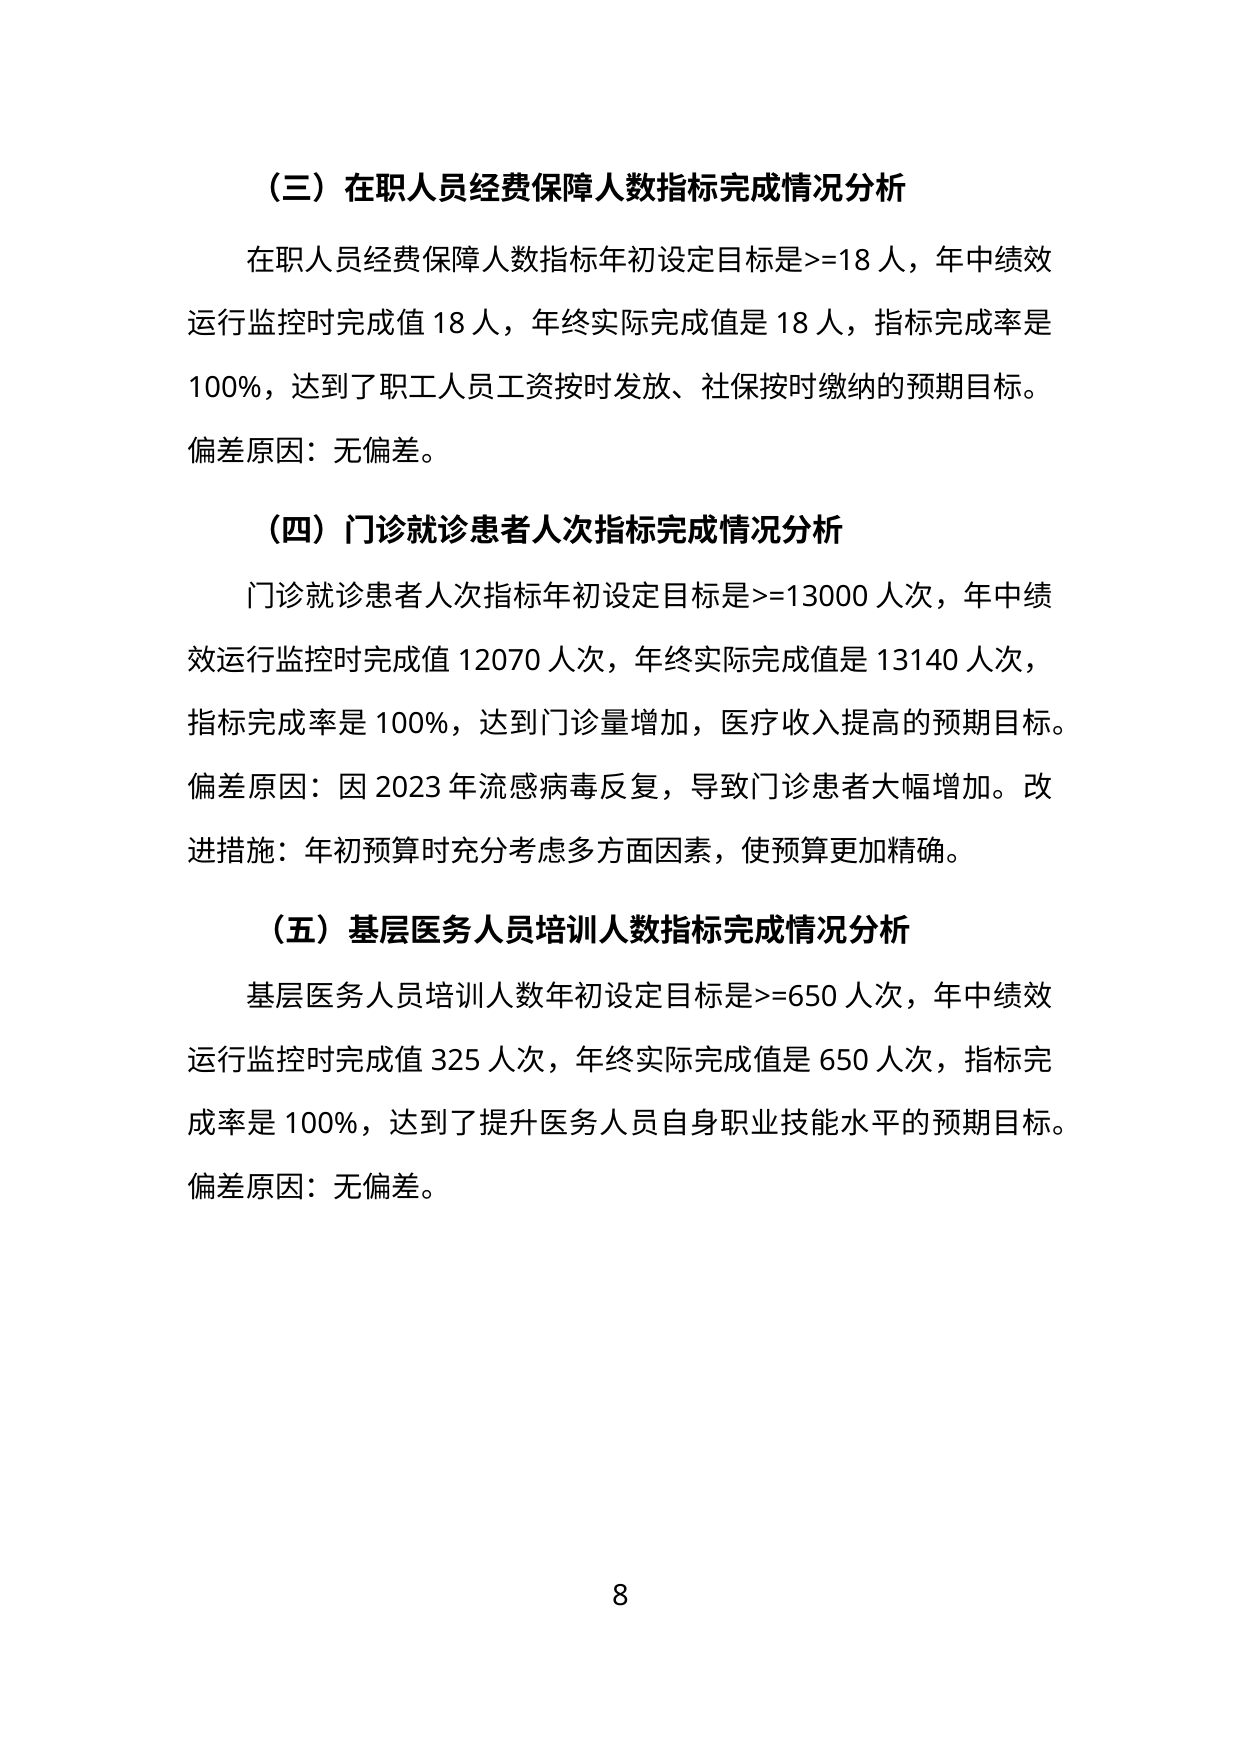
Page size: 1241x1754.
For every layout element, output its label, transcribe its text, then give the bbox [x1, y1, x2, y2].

text 门诊就诊患者人次指标年初设定目标是>=13000人次，年中绩效运行监控时完成值12070人次，年终实际完成值是13140人次，指标完成率是100%，达到门诊量增加，医疗收入提高的预期目标。偏差原因：因2023年流感病毒反复，导致门诊患者大幅增加。改进措施：年初预算时充分考虑多方面因素，使预算更加精确。 [187, 573, 1053, 869]
subtitle 门诊就诊患者人次指标完成情况分析 [187, 505, 1053, 550]
subtitle （五）基层医务人员培训人数指标完成情况分析 [187, 905, 1053, 950]
subtitle 在职人员经费保障人数指标年初设定目标是>=18人，年中绩效运行监控时完成值18人，年终实际完成值是18人，指标完成率是100%，达到了职工人员工资按时发放、社保按时缴纳的预期目标。偏差原因：无偏差。 [187, 237, 1053, 469]
subtitle 在职人员经费保障人数指标完成情况分析 [187, 163, 1053, 209]
list 基层医务人员培训人数年初设定目标是>=650人次，年中绩效运行监控时完成值325人次，年终实际完成值是650人次，指标完成率是100%，达到了提升医务人员自身职业技能水平的预期目标。偏差原因：无偏差。 [187, 973, 1053, 1206]
